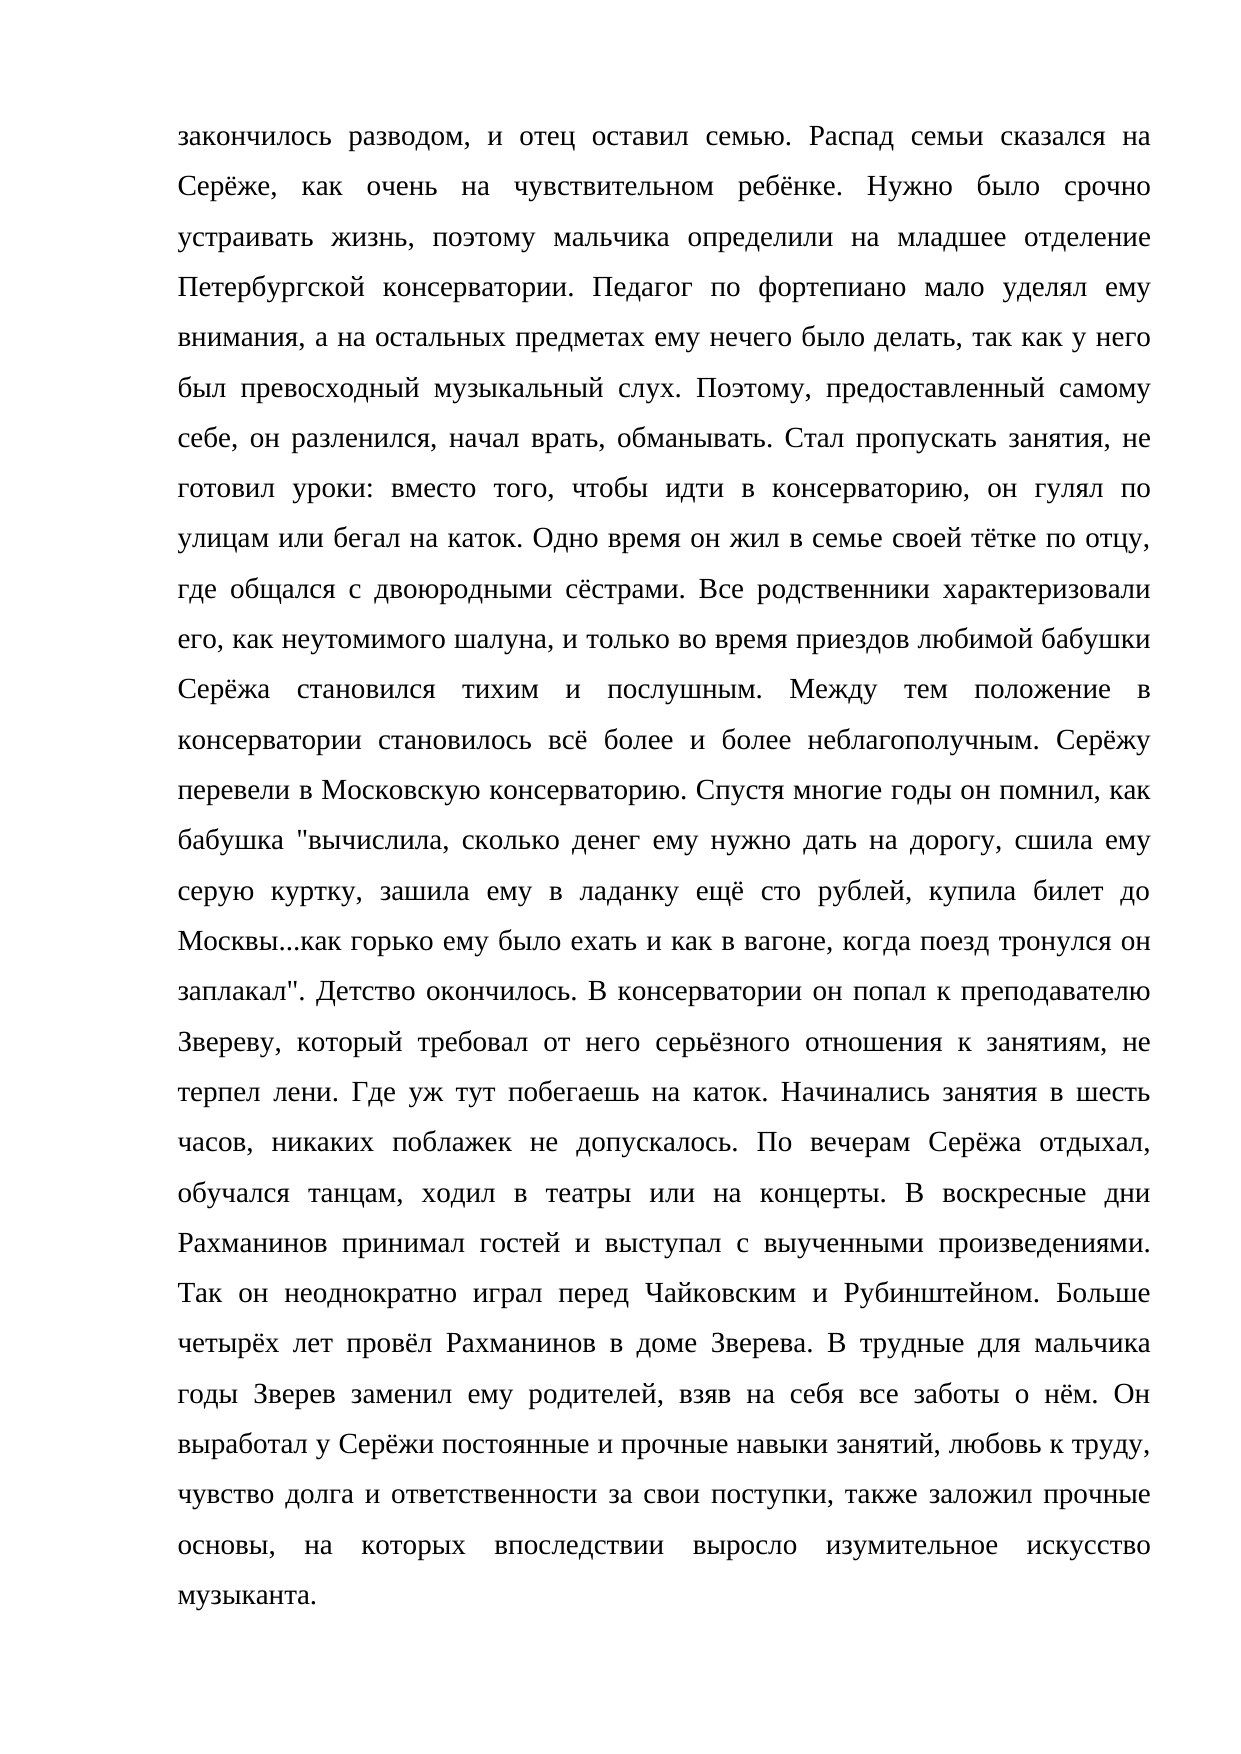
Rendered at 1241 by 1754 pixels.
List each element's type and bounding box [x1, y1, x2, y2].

text [177, 118, 1152, 1611]
